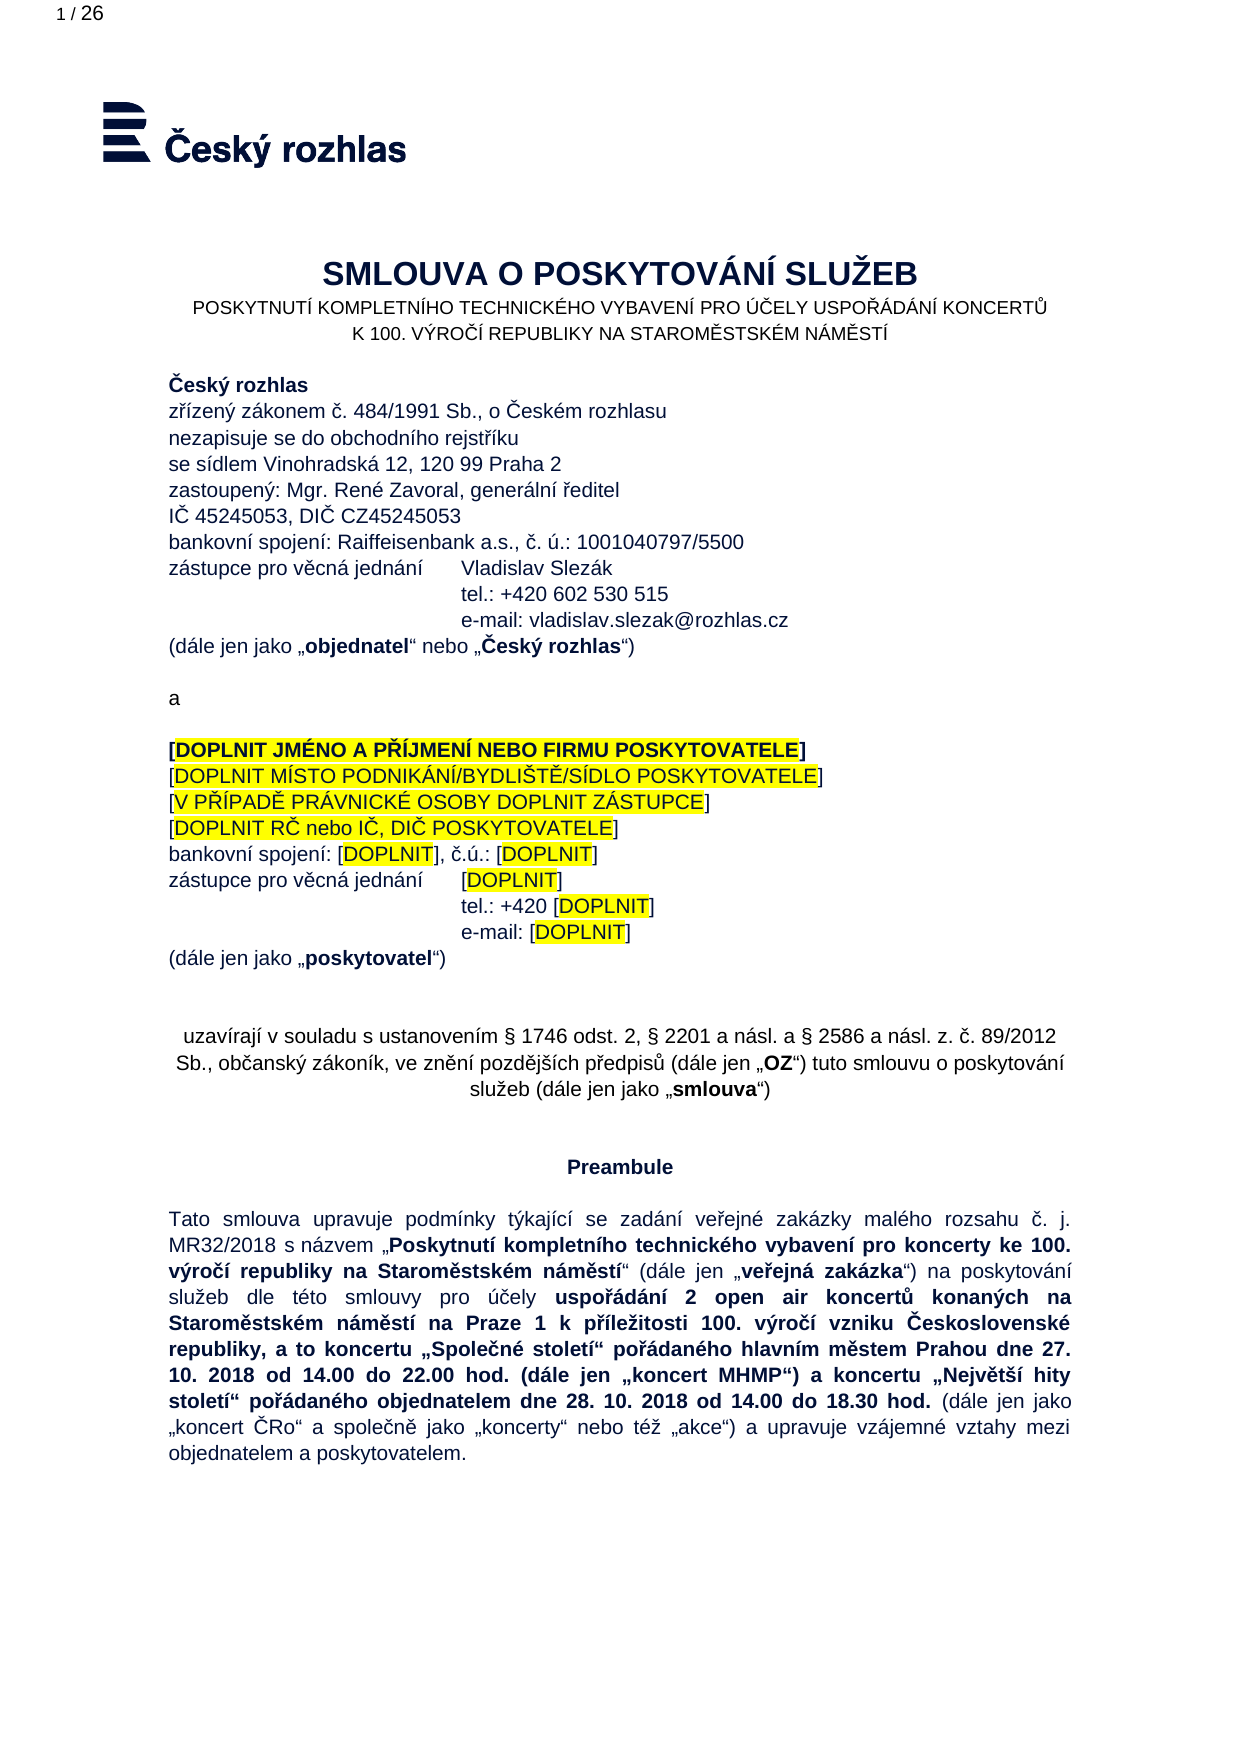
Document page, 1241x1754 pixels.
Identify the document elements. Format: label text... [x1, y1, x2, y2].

subtitle Tato smlouva upravuje podmínky týkající se zadání veřejné zakázky malého rozsahu č. j. MR32/2018 s názvem „Poskytnutí kompletního technického vybavení pro koncerty ke 100. výročí republiky na Staroměstském náměstí“ (dále jen „veřejná zakázka“) na poskytování služeb dle této smlouvy pro účely uspořádání 2 open air koncertů konaných na Staroměstském náměstí na Praze 1 k příležitosti 100. výročí vzniku Československé republiky, a to koncertu „Společné století“ pořádaného hlavním městem Prahou dne 27. 10. 2018 od 14.00 do 22.00 hod. (dále jen „koncert MHMP“) a koncertu „Největší hity století“ pořádaného objednatelem dne 28. 10. 2018 od 14.00 do 18.30 hod. (dále jen jako „koncert ČRo“ a společně jako „koncerty“ nebo též „akce“) a upravuje vzájemné vztahy mezi objednatelem a poskytovatelem. [168, 1205, 1072, 1466]
text [V PŘÍPADĚ PRÁVNICKÉ OSOBY DOPLNIT ZÁSTUPCE] [168, 789, 1072, 815]
text nezapisuje se do obchodního rejstříku [168, 424, 1072, 450]
text [DOPLNIT JMÉNO A PŘÍJMENÍ NEBO FIRMU POSKYTOVATELE] [168, 737, 1072, 763]
text IČ 45245053, DIČ CZ45245053 [168, 502, 1072, 528]
title SMLOUVA O POSKYTOVÁNÍ SLUŽEB [168, 250, 1072, 294]
text e-mail: [DOPLNIT] [168, 919, 1072, 945]
text [DOPLNIT MÍSTO PODNIKÁNÍ/BYDLIŠTĚ/SÍDLO POSKYTOVATELE] [168, 763, 1072, 789]
text uzavírají v souladu s ustanovením § 1746 odst. 2, § 2201 a násl. a § 2586 a násl. z. č. 89/2012 Sb., občanský zákoník, ve znění pozdějších předpisů (dále jen „OZ“) tuto smlouvu o poskytování služeb (dále jen jako „smlouva“) [168, 1023, 1072, 1101]
text POSKYTNUTÍ KOMPLETNÍHO TECHNICKÉHO VYBAVENÍ PRO ÚČELY USPOŘÁDÁNÍ KONCERTŮ K 100. VÝROČÍ REPUBLIKY NA STAROMĚSTSKÉM NÁMĚSTÍ [168, 294, 1072, 346]
text zřízený zákonem č. 484/1991 Sb., o Českém rozhlasu [168, 398, 1072, 424]
text [DOPLNIT RČ nebo IČ, DIČ POSKYTOVATELE] [168, 815, 1072, 841]
text Český rozhlas [168, 372, 1072, 398]
text tel.: +420 602 530 515 [168, 580, 1072, 606]
text (dále jen jako „poskytovatel“) [168, 945, 1072, 971]
text bankovní spojení: [DOPLNIT], č.ú.: [DOPLNIT] [168, 841, 1072, 867]
picture [103, 102, 406, 168]
text e-mail: vladislav.slezak@rozhlas.cz [168, 606, 1072, 632]
text zástupce pro věcná jednání [DOPLNIT] [168, 867, 1072, 893]
text (dále jen jako „objednatel“ nebo „Český rozhlas“) [168, 632, 1072, 658]
text se sídlem Vinohradská 12, 120 99 Praha 2 [168, 450, 1072, 476]
text zastoupený: Mgr. René Zavoral, generální ředitel [168, 476, 1072, 502]
text bankovní spojení: Raiffeisenbank a.s., č. ú.: 1001040797/5500 [168, 528, 1072, 554]
text zástupce pro věcná jednání Vladislav Slezák [168, 554, 1072, 580]
subtitle Preambule [168, 1153, 1072, 1179]
text a [168, 684, 1072, 711]
text tel.: +420 [DOPLNIT] [168, 893, 1072, 919]
